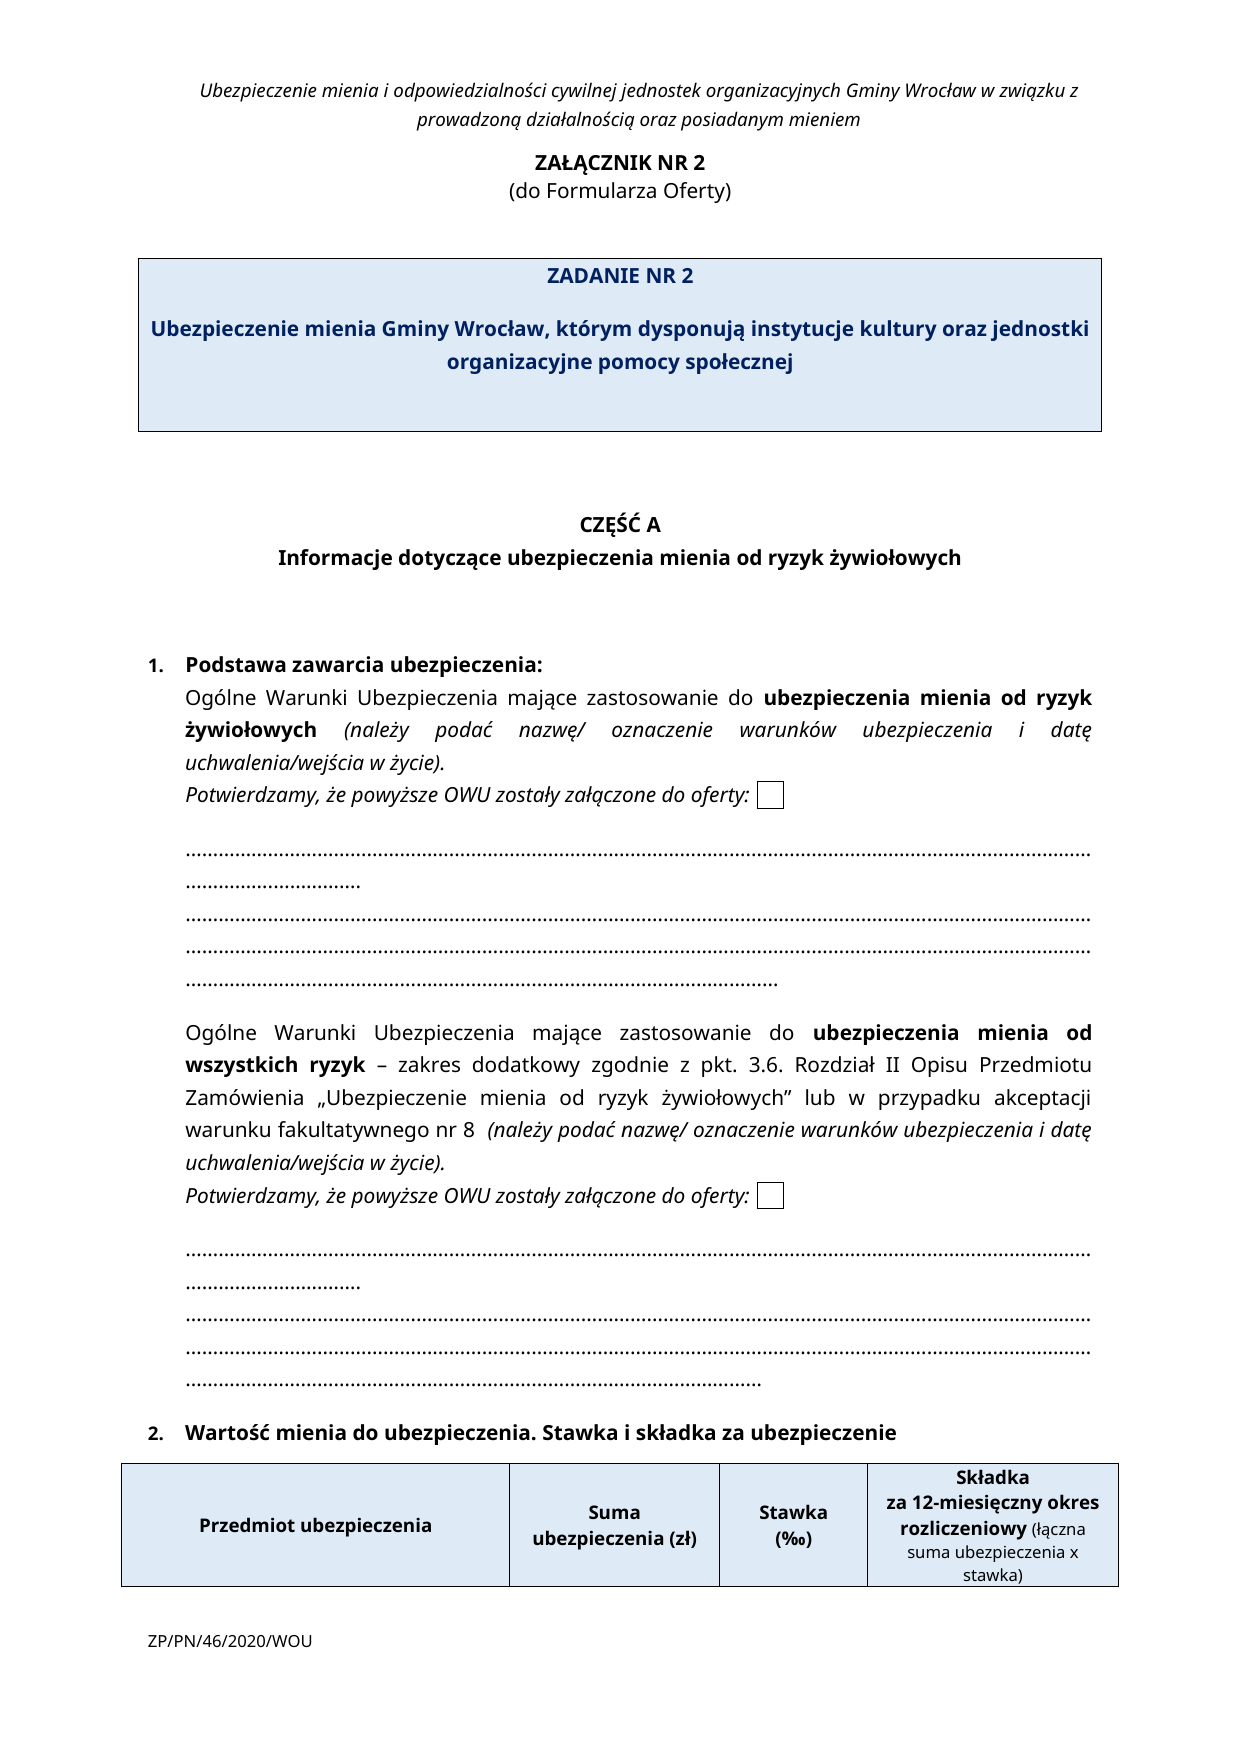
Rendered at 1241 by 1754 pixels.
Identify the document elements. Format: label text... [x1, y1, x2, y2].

text Potwierdzamy, że powyższe OWU zostały załączone do oferty: [185, 780, 1093, 809]
text Ogólne Warunki Ubezpieczenia mające zastosowanie do ubezpieczenia mienia od wszystkich ryzyk – zakres dodatkowy zgodnie z pkt. 3.6. Rozdział II Opisu Przedmiotu Zamówienia „Ubezpieczenie mienia od ryzyk żywiołowych” lub w przypadku akceptacji warunku fakultatywnego nr 8 (należy podać nazwę/ oznaczenie warunków ubezpieczenia i datę uchwalenia/wejścia w życie). [185, 1018, 1093, 1177]
text Ubezpieczenie mienia Gminy Wrocław, którym dysponują instytucje kultury oraz jednostki organizacyjne pomocy społecznej [139, 311, 1101, 376]
text Informacje dotyczące ubezpieczenia mienia od ryzyk żywiołowych [148, 543, 1093, 572]
text Ogólne Warunki Ubezpieczenia mające zastosowanie do ubezpieczenia mienia od ryzyk żywiołowych (należy podać nazwę/ oznaczenie warunków ubezpieczenia i datę uchwalenia/wejścia w życie). [185, 683, 1093, 776]
text CZĘŚĆ A [148, 511, 1093, 539]
table_header Suma ubezpieczenia (zł) [510, 1464, 719, 1586]
list Wartość mienia do ubezpieczenia. Stawka i składka za ubezpieczenie [148, 1418, 1093, 1446]
table_header Stawka (‰) [720, 1464, 867, 1586]
text Potwierdzamy, że powyższe OWU zostały załączone do oferty: [185, 1181, 1093, 1209]
text ZAŁĄCZNIK NR 2 [148, 148, 1093, 176]
text ZADANIE NR 2 [139, 259, 1101, 289]
text (do Formularza Oferty) [148, 176, 1093, 204]
table_header Przedmiot ubezpieczenia [122, 1464, 509, 1586]
text ……………………………………………………………………………………………………………………………………………………………….…………….…………………………………………………………………………………………………………………………………………………………………………………………………………………………………………………………………………………………………………………………………………………………………………………………………… [185, 834, 1093, 993]
list Podstawa zawarcia ubezpieczenia: [148, 650, 1093, 678]
text ……………………………………………………………………………………………………………………………………………………………….…………….………………………………………………………………………………………………………………………………………………………………………………………………………………………………………………………………………………………………………………………………………………………………………………………………… [185, 1234, 1093, 1393]
table_header Składka za 12-miesięczny okres rozliczeniowy (łączna suma ubezpieczenia x stawka) [868, 1464, 1118, 1586]
